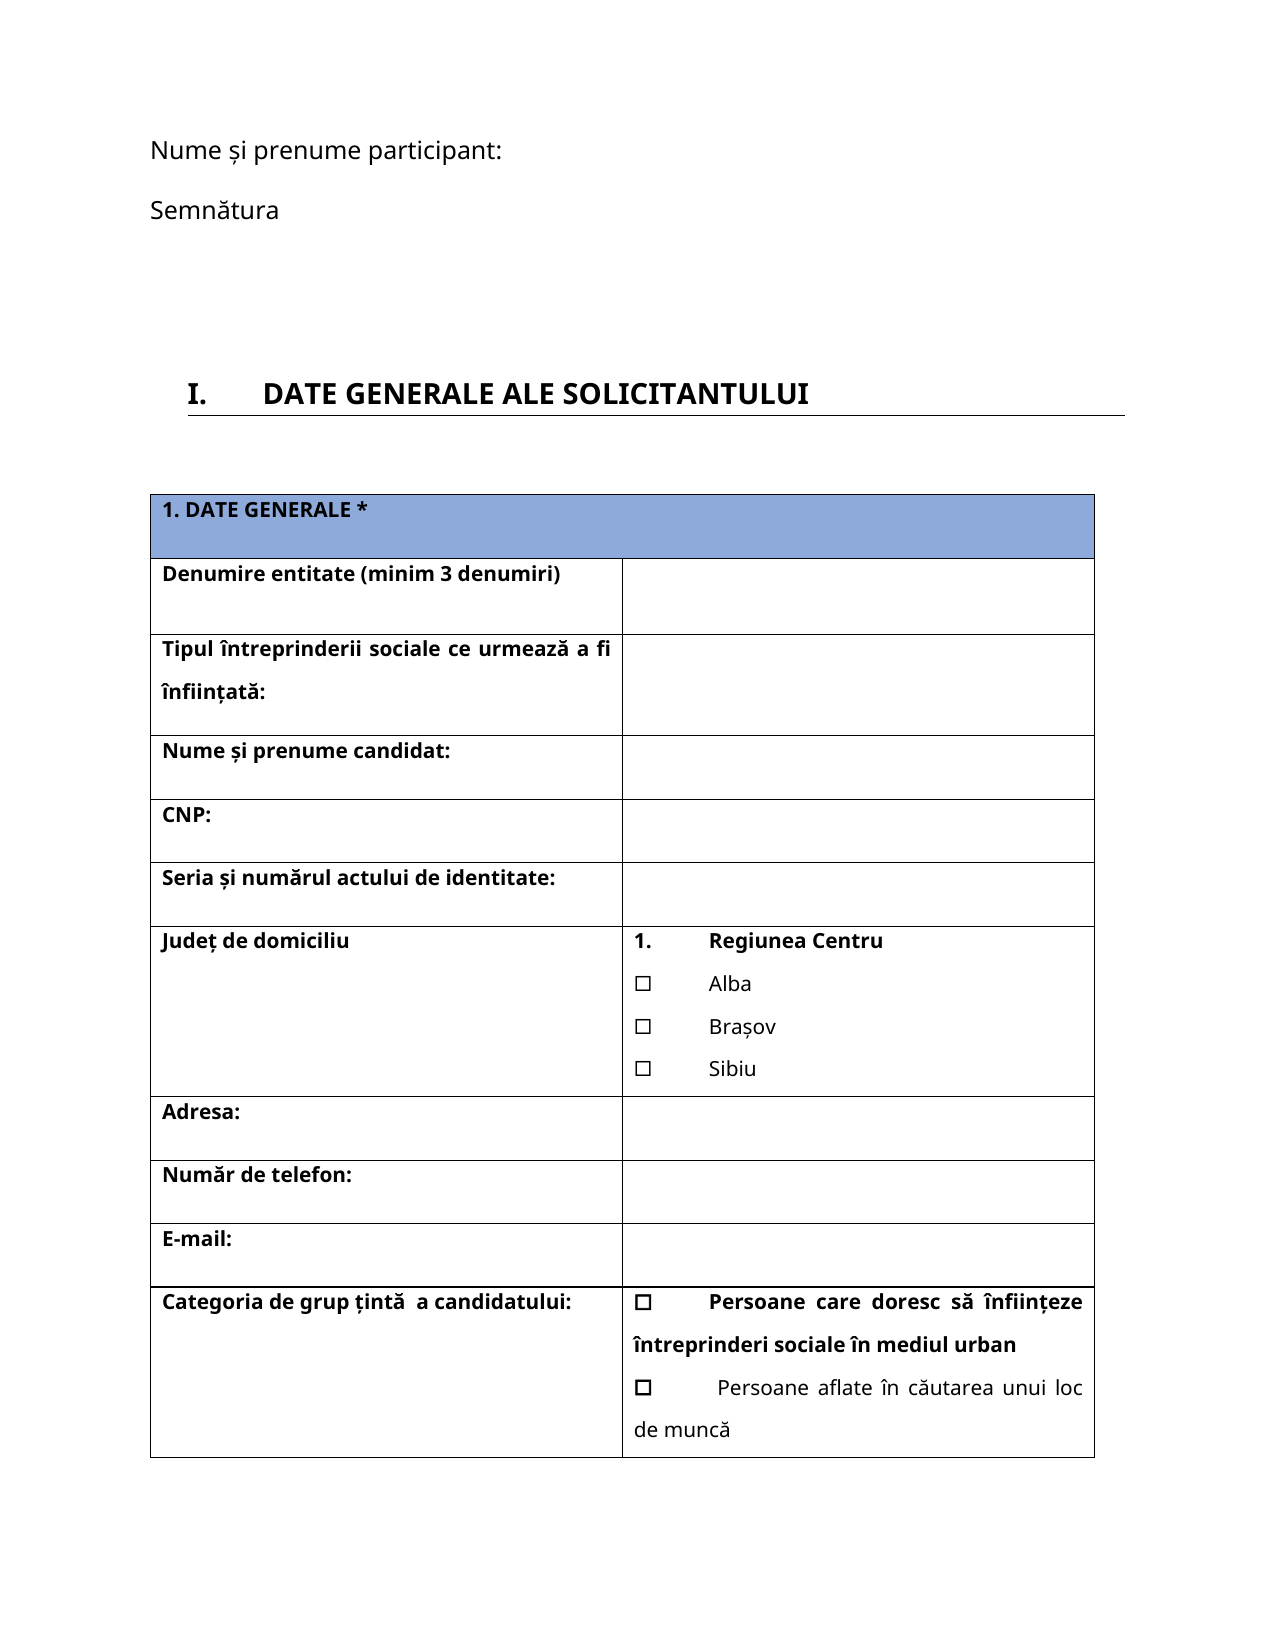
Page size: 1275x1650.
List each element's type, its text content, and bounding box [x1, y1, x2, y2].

table_cell [623, 800, 1094, 862]
list DATE GENERALE ALE SOLICITANTULUI [187, 373, 1125, 416]
table_cell [623, 736, 1094, 799]
text Semnătura [150, 193, 1125, 227]
table_cell [623, 1161, 1094, 1223]
table_cell Seria și numărul actului de identitate: [151, 863, 622, 926]
table_cell Adresa: [151, 1097, 622, 1159]
table_cell Denumire entitate (minim 3 denumiri) [151, 559, 622, 633]
table_cell Tipul întreprinderii sociale ce urmează a fi înființată: [151, 635, 622, 735]
table_cell [623, 1224, 1094, 1286]
table_cell Număr de telefon: [151, 1161, 622, 1223]
table_cell [623, 559, 1094, 633]
table_cell CNP: [151, 800, 622, 862]
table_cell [151, 1288, 622, 1457]
table_cell Regiunea Centru Alba Brașov Sibiu [623, 927, 1094, 1096]
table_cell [623, 1288, 1094, 1457]
table_cell [623, 863, 1094, 926]
table_cell E-mail: [151, 1224, 622, 1286]
table_cell [623, 1097, 1094, 1159]
table_cell [623, 635, 1094, 735]
table_header 1. DATE GENERALE * [151, 495, 1094, 558]
table_cell Nume și prenume candidat: [151, 736, 622, 799]
table_cell Județ de domiciliu [151, 927, 622, 1096]
text Nume și prenume participant: [150, 133, 1125, 167]
